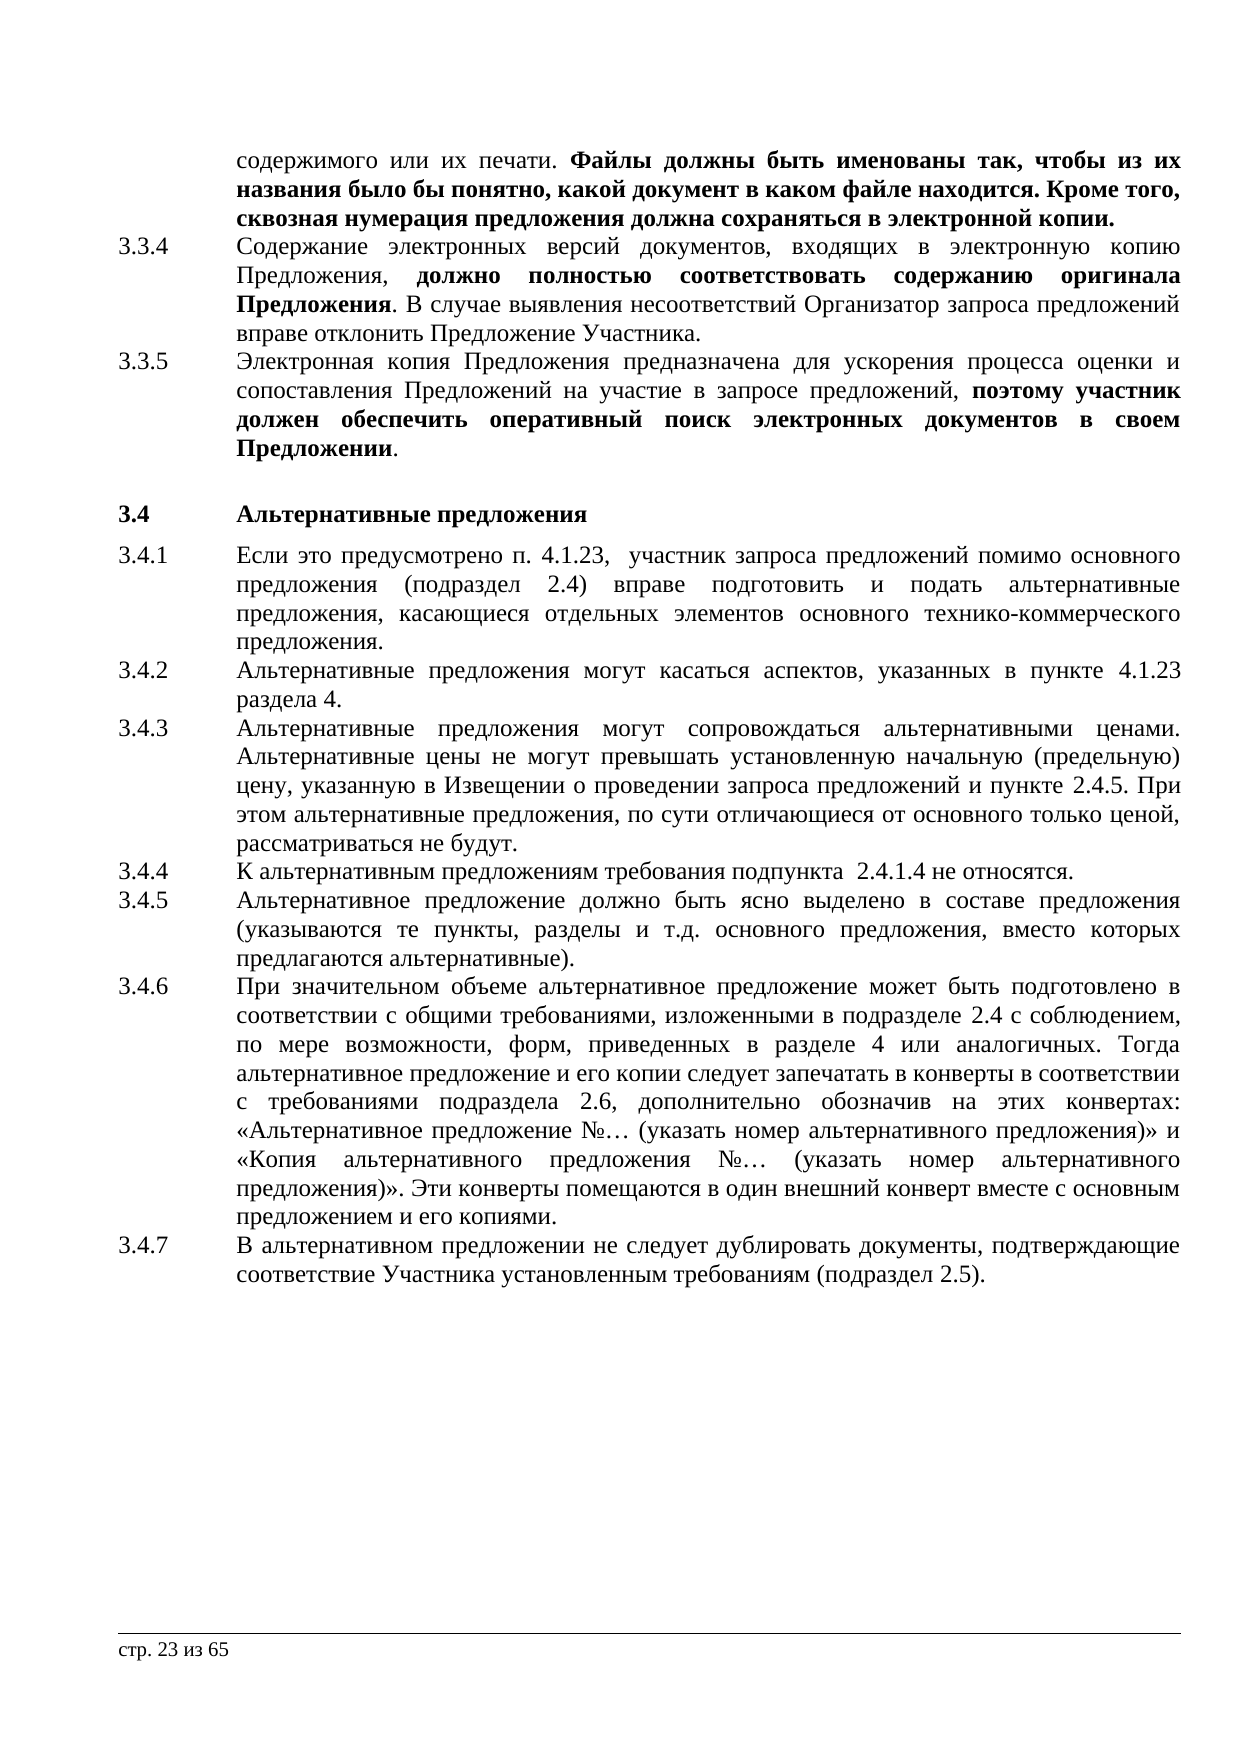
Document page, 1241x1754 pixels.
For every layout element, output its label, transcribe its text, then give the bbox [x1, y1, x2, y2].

text Если это предусмотрено п. 4.1.23, участник запроса предложений помимо основного предложения (подраздел 2.4) вправе подготовить и подать альтернативные предложения, касающиеся отдельных элементов основного технико-коммерческого предложения. [118, 540, 1181, 655]
text Альтернативное предложение должно быть ясно выделено в составе предложения (указываются те пункты, разделы и т.д. основного предложения, вместо которых предлагаются альтернативные). [118, 885, 1181, 971]
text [118, 145, 1181, 231]
text Содержание электронных версий документов, входящих в электронную копию Предложения, должно полностью соответствовать содержанию оригинала Предложения. В случае выявления несоответствий Организатор запроса предложений вправе отклонить Предложение Участника. [118, 231, 1181, 346]
text К альтернативным предложениям требования подпункта 2.4.1.4 не относятся. [118, 856, 1181, 885]
text Альтернативные предложения могут сопровождаться альтернативными ценами. Альтернативные цены не могут превышать установленную начальную (предельную) цену, указанную в Извещении о проведении запроса предложений и пункте 2.4.5. При этом альтернативные предложения, по сути отличающиеся от основного только ценой, рассматриваться не будут. [118, 713, 1181, 856]
text При значительном объеме альтернативное предложение может быть подготовлено в соответствии с общими требованиями, изложенными в подразделе 2.4 с соблюдением, по мере возможности, форм, приведенных в разделе 4 или аналогичных. Тогда альтернативное предложение и его копии следует запечатать в конверты в соответствии с требованиями подраздела 2.6, дополнительно обозначив на этих конвертах: «Альтернативное предложение №… (указать номер альтернативного предложения)» и «Копия альтернативного предложения №… (указать номер альтернативного предложения)». Эти конверты помещаются в один внешний конверт вместе с основным предложением и его копиями. [118, 971, 1181, 1230]
subtitle Альтернативные предложения [118, 499, 1181, 528]
text Альтернативные предложения могут касаться аспектов, указанных в пункте 4.1.23 раздела 4. [118, 655, 1181, 713]
text В альтернативном предложении не следует дублировать документы, подтверждающие соответствие Участника установленным требованиям (подраздел 2.5). [118, 1230, 1181, 1288]
text Электронная копия Предложения предназначена для ускорения процесса оценки и сопоставления Предложений на участие в запросе предложений, поэтому участник должен обеспечить оперативный поиск электронных документов в своем Предложении. [118, 346, 1181, 461]
